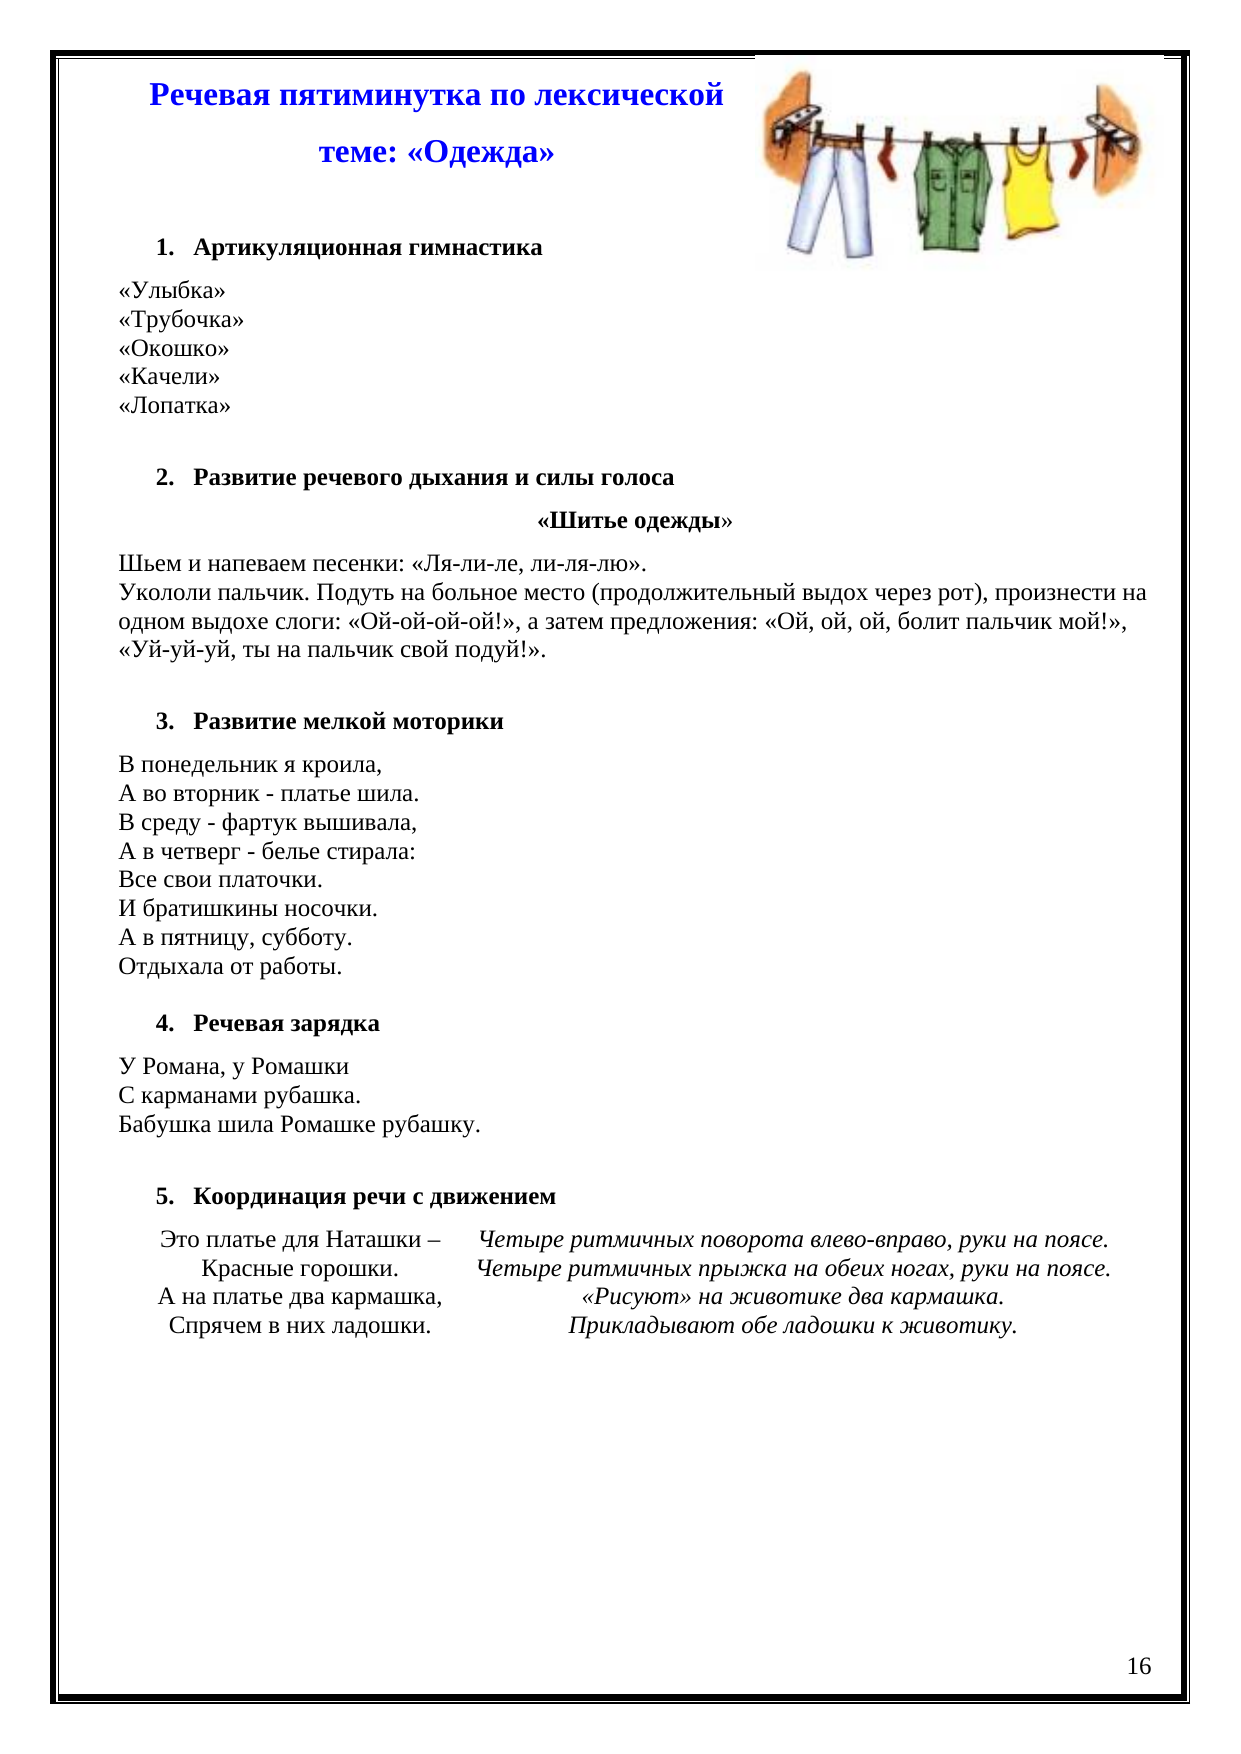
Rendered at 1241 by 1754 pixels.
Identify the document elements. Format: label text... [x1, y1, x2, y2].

text С карманами рубашка. [118, 1080, 1152, 1109]
table_header Четыре ритмичных поворота влево-вправо, руки на поясе. Четыре ритмичных прыжка на обеих ногах, руки на поясе. «Рисуют» на животике два кармашка. Прикладывают обе ладошки к животику. [456, 1224, 1131, 1368]
text В понедельник я кроила, А во вторник - платье шила. В среду - фартук вышивала, А в четверг - белье стирала: Все свои платочки. [118, 749, 1152, 893]
text Бабушка шила Ромашке рубашку. [118, 1109, 1152, 1138]
list Речевая зарядка [156, 1008, 1152, 1037]
list Развитие мелкой моторики [156, 706, 1152, 735]
list Развитие речевого дыхания и силы голоса [156, 462, 1152, 491]
text Отдыхала от работы. [118, 951, 1152, 979]
text Шьем и напеваем песенки: «Ля-ли-ле, ли-ля-лю». Укололи пальчик. Подуть на больное место (продолжительный выдох через рот), произнести на одном выдохе слоги: «Ой-ой-ой-ой!», а затем предложения: «Ой, ой, ой, болит пальчик мой!», «Уй-уй-уй, ты на пальчик свой подуй!». [118, 548, 1152, 663]
text «Шитье одежды» [118, 505, 1152, 534]
text «Улыбка» [118, 275, 1152, 304]
text И братишкины носочки. А в пятницу, субботу. [118, 893, 1152, 951]
text «Лопатка» [118, 390, 1152, 419]
list Координация речи с движением [156, 1181, 1152, 1209]
text «Трубочка» [118, 304, 1152, 333]
text У Романа, у Ромашки [118, 1051, 1152, 1080]
table_header Это платье для Наташки – Красные горошки. А на платье два кармашка, Спрячем в них ладошки. [144, 1224, 456, 1368]
text Речевая пятиминутка по лексической теме: «Одежда» [118, 74, 755, 170]
picture [755, 55, 1164, 295]
text «Качели» [118, 361, 1152, 390]
text «Окошко» [118, 333, 1152, 361]
list Артикуляционная гимнастика [156, 232, 755, 261]
